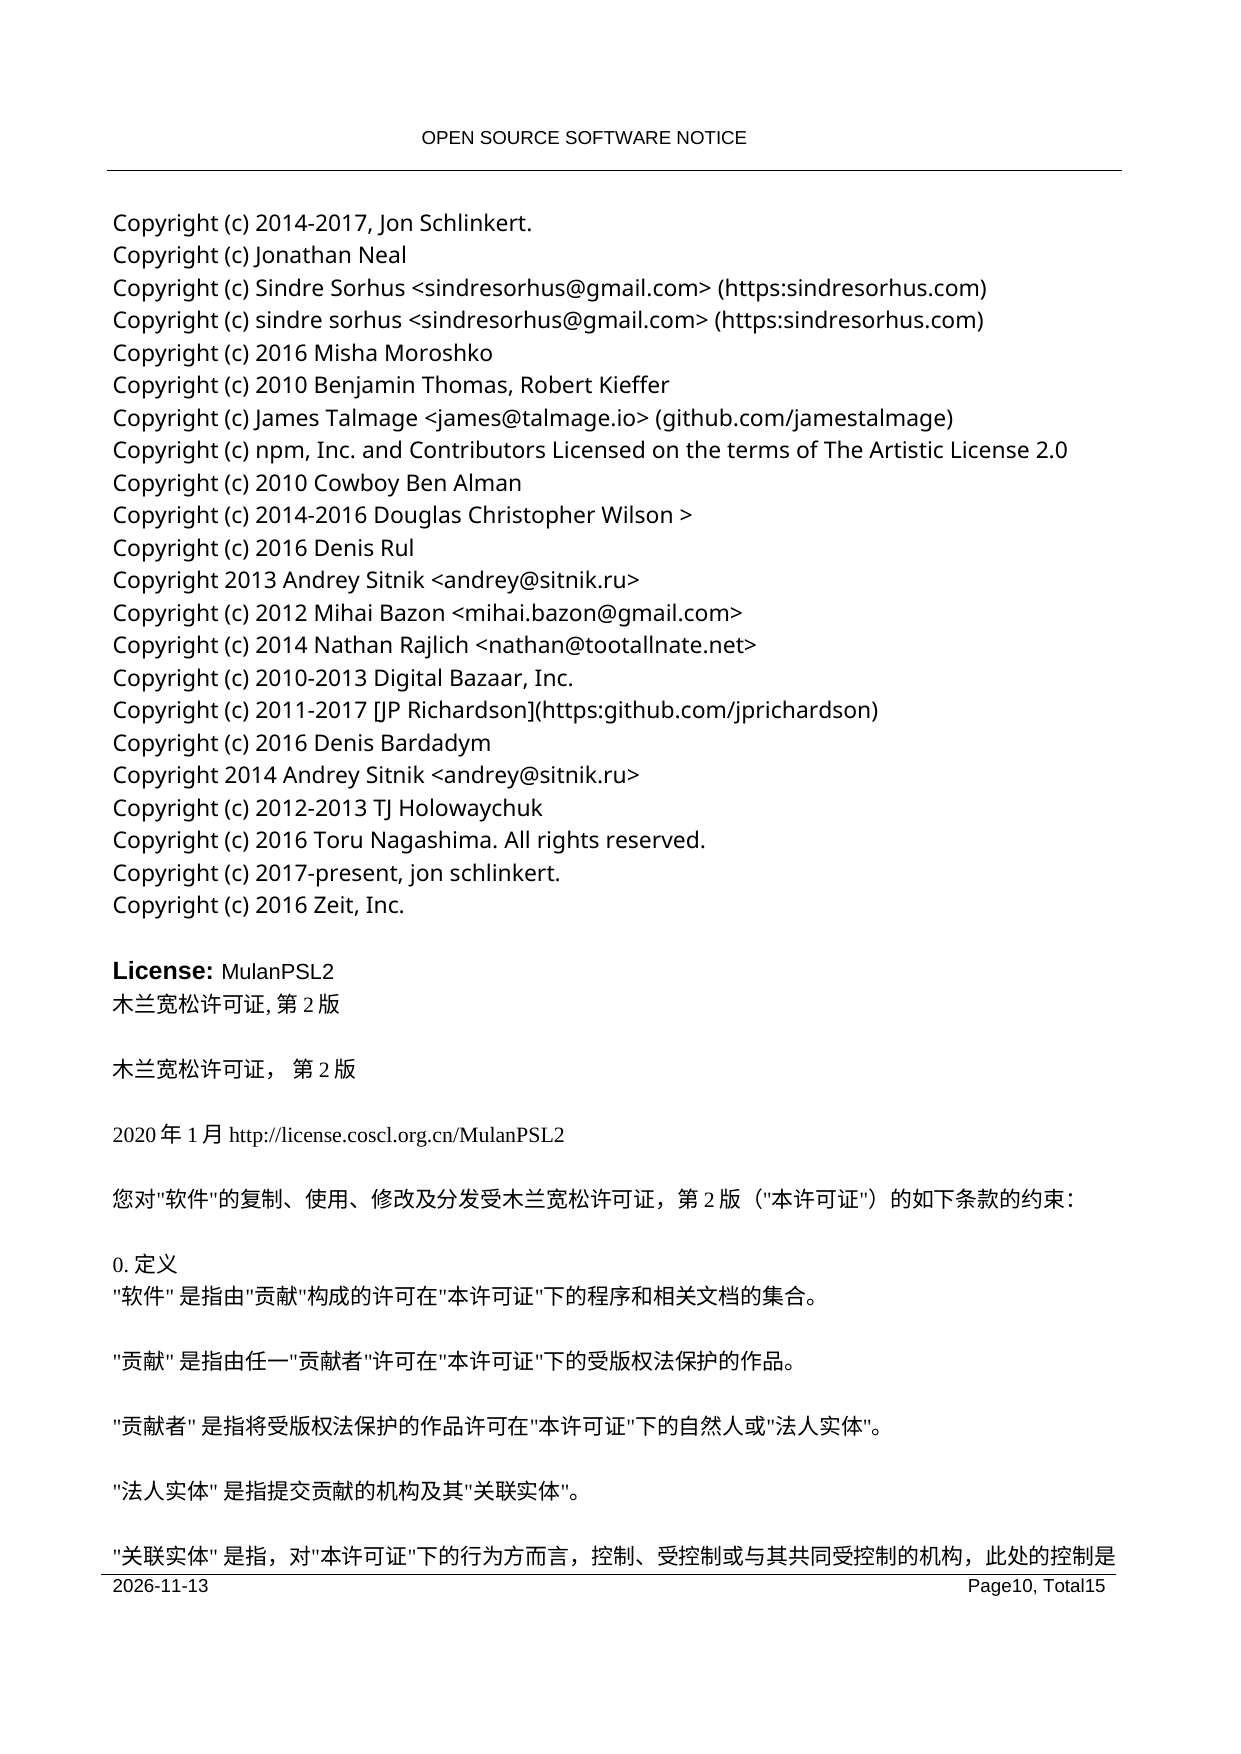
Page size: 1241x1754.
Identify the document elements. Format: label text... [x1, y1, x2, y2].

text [112, 206, 1128, 954]
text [112, 986, 1128, 1571]
text License: MulanPSL2 [112, 954, 1128, 986]
